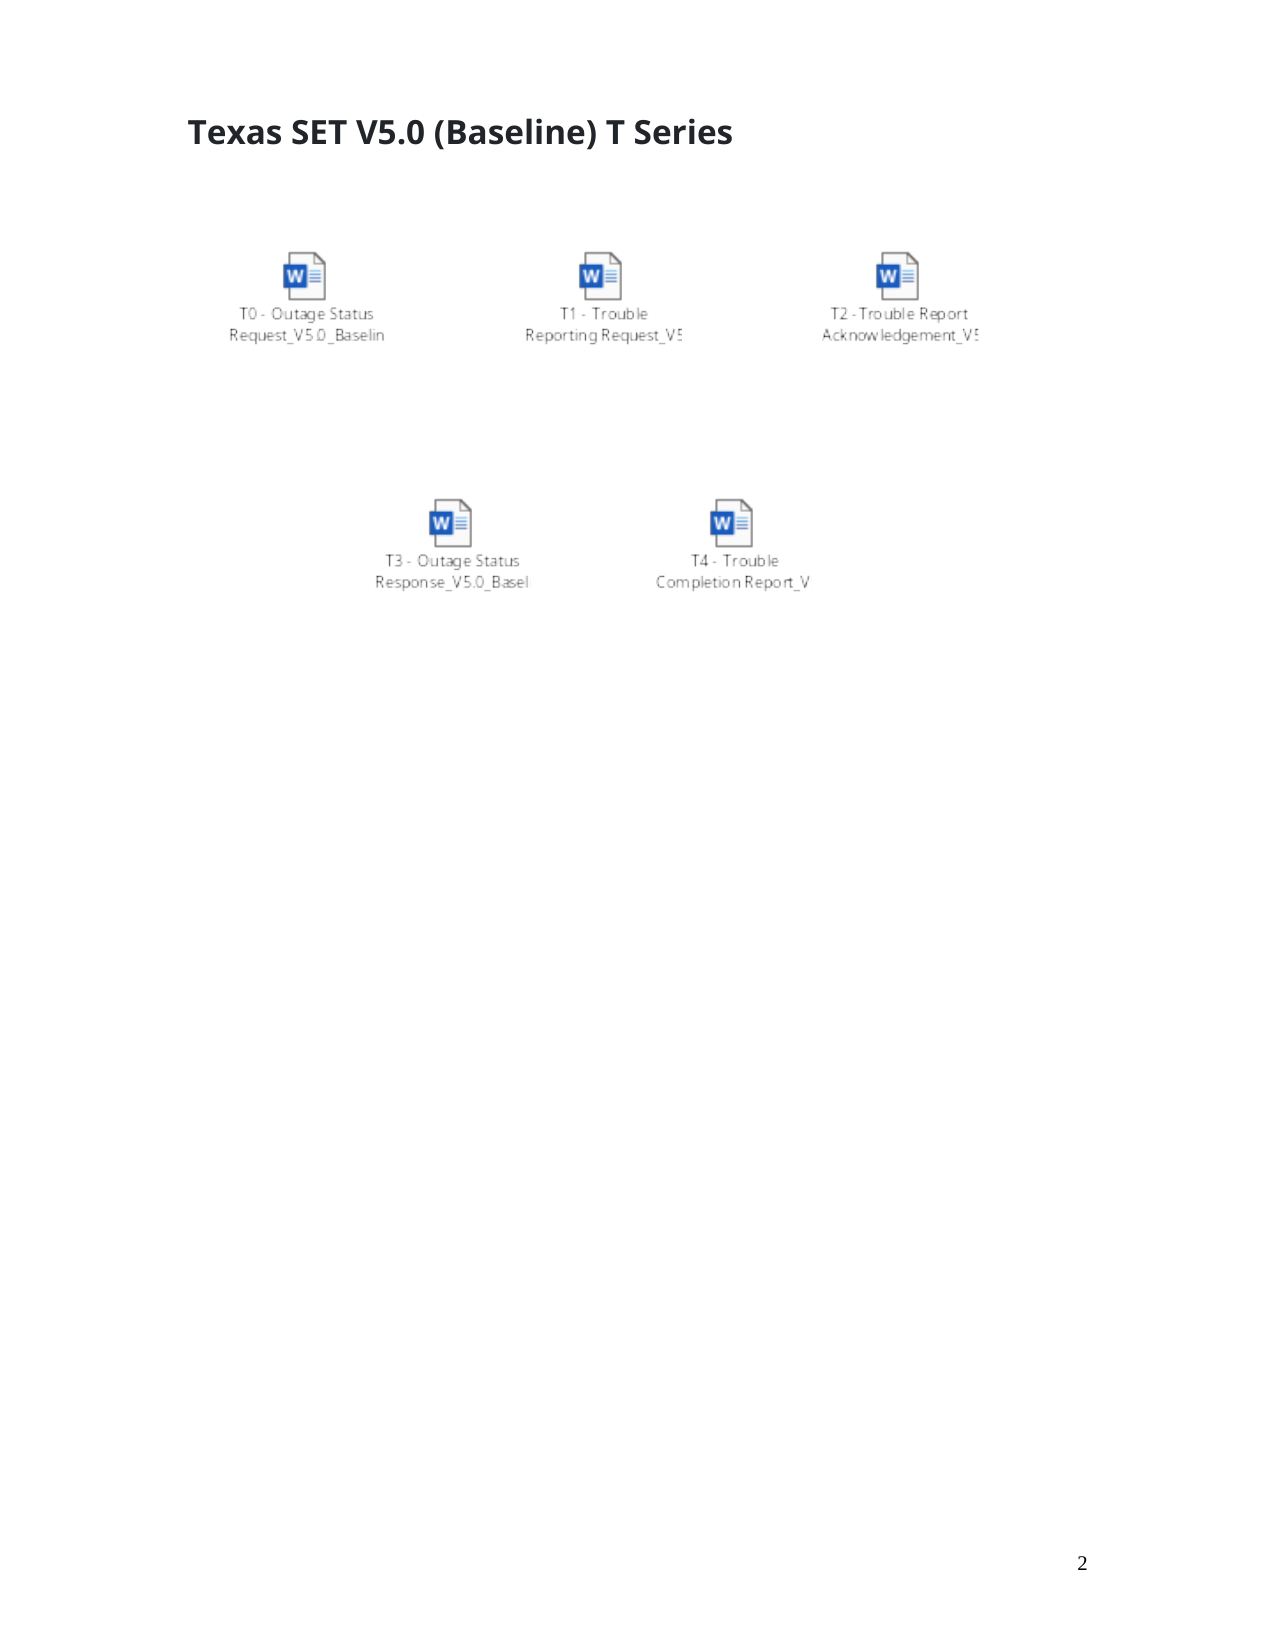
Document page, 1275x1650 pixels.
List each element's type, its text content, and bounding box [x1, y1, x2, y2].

subtitle Texas SET V5.0 (Baseline) T Series [187, 108, 1087, 154]
